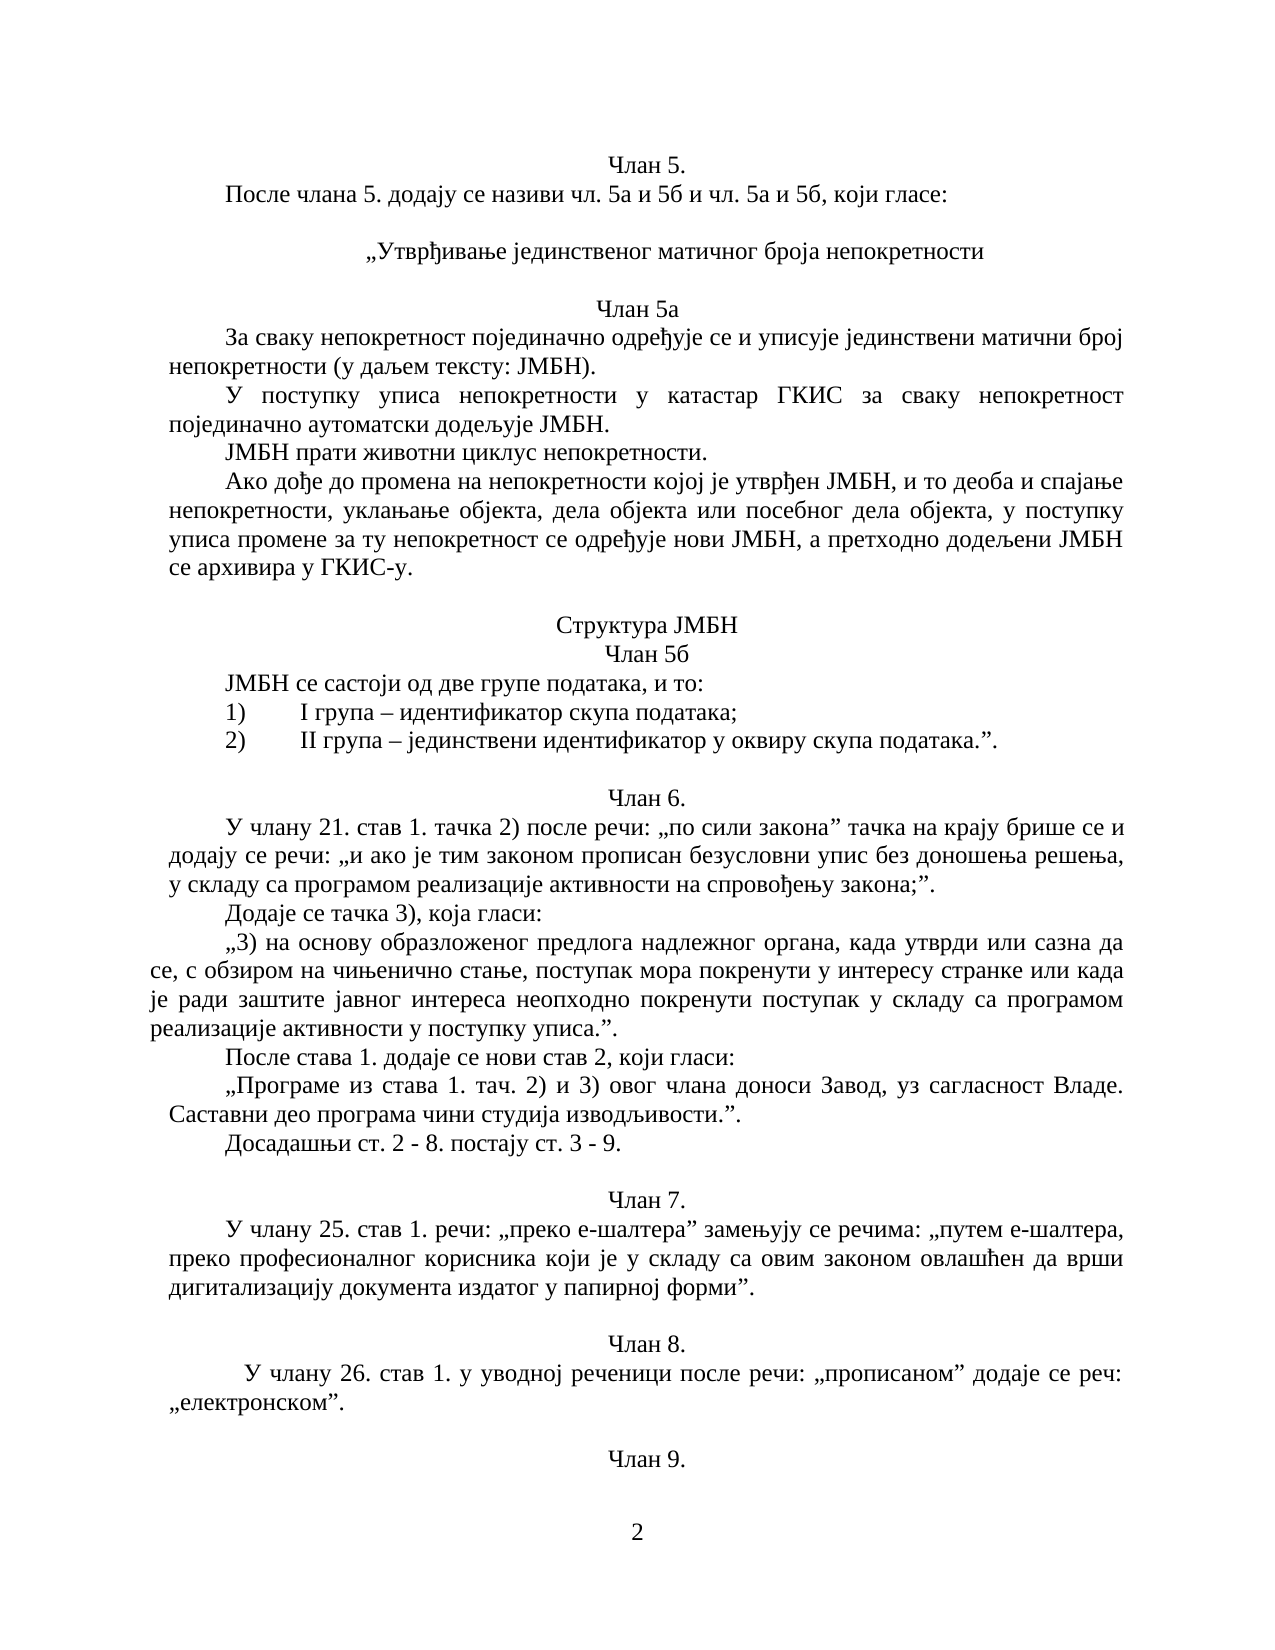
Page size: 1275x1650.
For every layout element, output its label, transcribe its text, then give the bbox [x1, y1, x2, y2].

text „3) на основу образложеног предлога надлежног органа, када утврди или сазна да се, с обзиром на чињенично стање, поступак мора покренути у интересу странке или када је ради заштите јавног интереса неопходно покренути поступак у складу са програмом реализације активности у поступку уписа.”. [150, 927, 1125, 1042]
text У поступку уписа непокретности у катастар ГКИС за сваку непокретност појединачно аутоматски додељује ЈМБН. [169, 380, 1125, 437]
text Члан 6. [169, 783, 1125, 812]
text За сваку непокретност појединачно одређује се и уписује јединствени матични број непокретности (у даљем тексту: ЈМБН). [169, 322, 1125, 380]
text Члан 7. [169, 1185, 1125, 1214]
text 1) I група – идентификатор скупа података; [169, 697, 1125, 725]
text Члан 5. [169, 150, 1125, 179]
text После члана 5. додају се називи чл. 5а и 5б и чл. 5а и 5б, који гласе: [169, 179, 1125, 207]
text Ако дође до промена на непокретности којој је утврђен ЈМБН, и то деоба и спајање непокретности, уклањање објекта, дела објекта или посебног дела објекта, у поступку уписа промене за ту непокретност се одређује нови ЈМБН, а претходно додељени ЈМБН се архивира у ГКИС-у. [169, 466, 1125, 581]
text Члан 5а [150, 294, 1125, 322]
text 2) II група – јединствени идентификатор у оквиру скупа података.”. [169, 725, 1125, 754]
text Структура ЈМБН [169, 610, 1125, 639]
text Члан 9. [169, 1444, 1125, 1473]
text После става 1. додаје се нови став 2, који гласи: [150, 1042, 1125, 1070]
text У члану 26. став 1. у уводној реченици после речи: „прописаном” додаје се реч: „електронском”. [169, 1358, 1125, 1415]
text „Програме из става 1. тач. 2) и 3) овог члана доноси Завод, уз сагласност Владе. Саставни део програма чини студија изводљивости.”. [169, 1070, 1125, 1128]
text У члану 25. став 1. речи: „преко е-шалтера” замењују се речима: „путем е-шалтера, преко професионалног корисника који је у складу са овим законом овлашћен да врши дигитализацију документа издатог у папирној форми”. [169, 1214, 1125, 1300]
text Досадашњи ст. 2 - 8. постају ст. 3 - 9. [169, 1128, 1125, 1157]
text Члан 8. [169, 1329, 1125, 1358]
text ЈМБН прати животни циклус непокретности. [169, 437, 1125, 466]
text ЈМБН се састоји од две групе података, и то: [169, 668, 1125, 697]
text У члану 21. став 1. тачка 2) после речи: „по сили закона” тачка на крају брише се и додају се речи: „и ако је тим законом прописан безусловни упис без доношења решења, у складу са програмом реализације активности на спровођењу закона;”. [169, 812, 1125, 898]
text „Утврђивање јединственог матичног броја непокретности [169, 236, 1125, 265]
text Члан 5б [169, 639, 1125, 668]
text Додаје се тачка 3), која гласи: [150, 898, 1125, 927]
